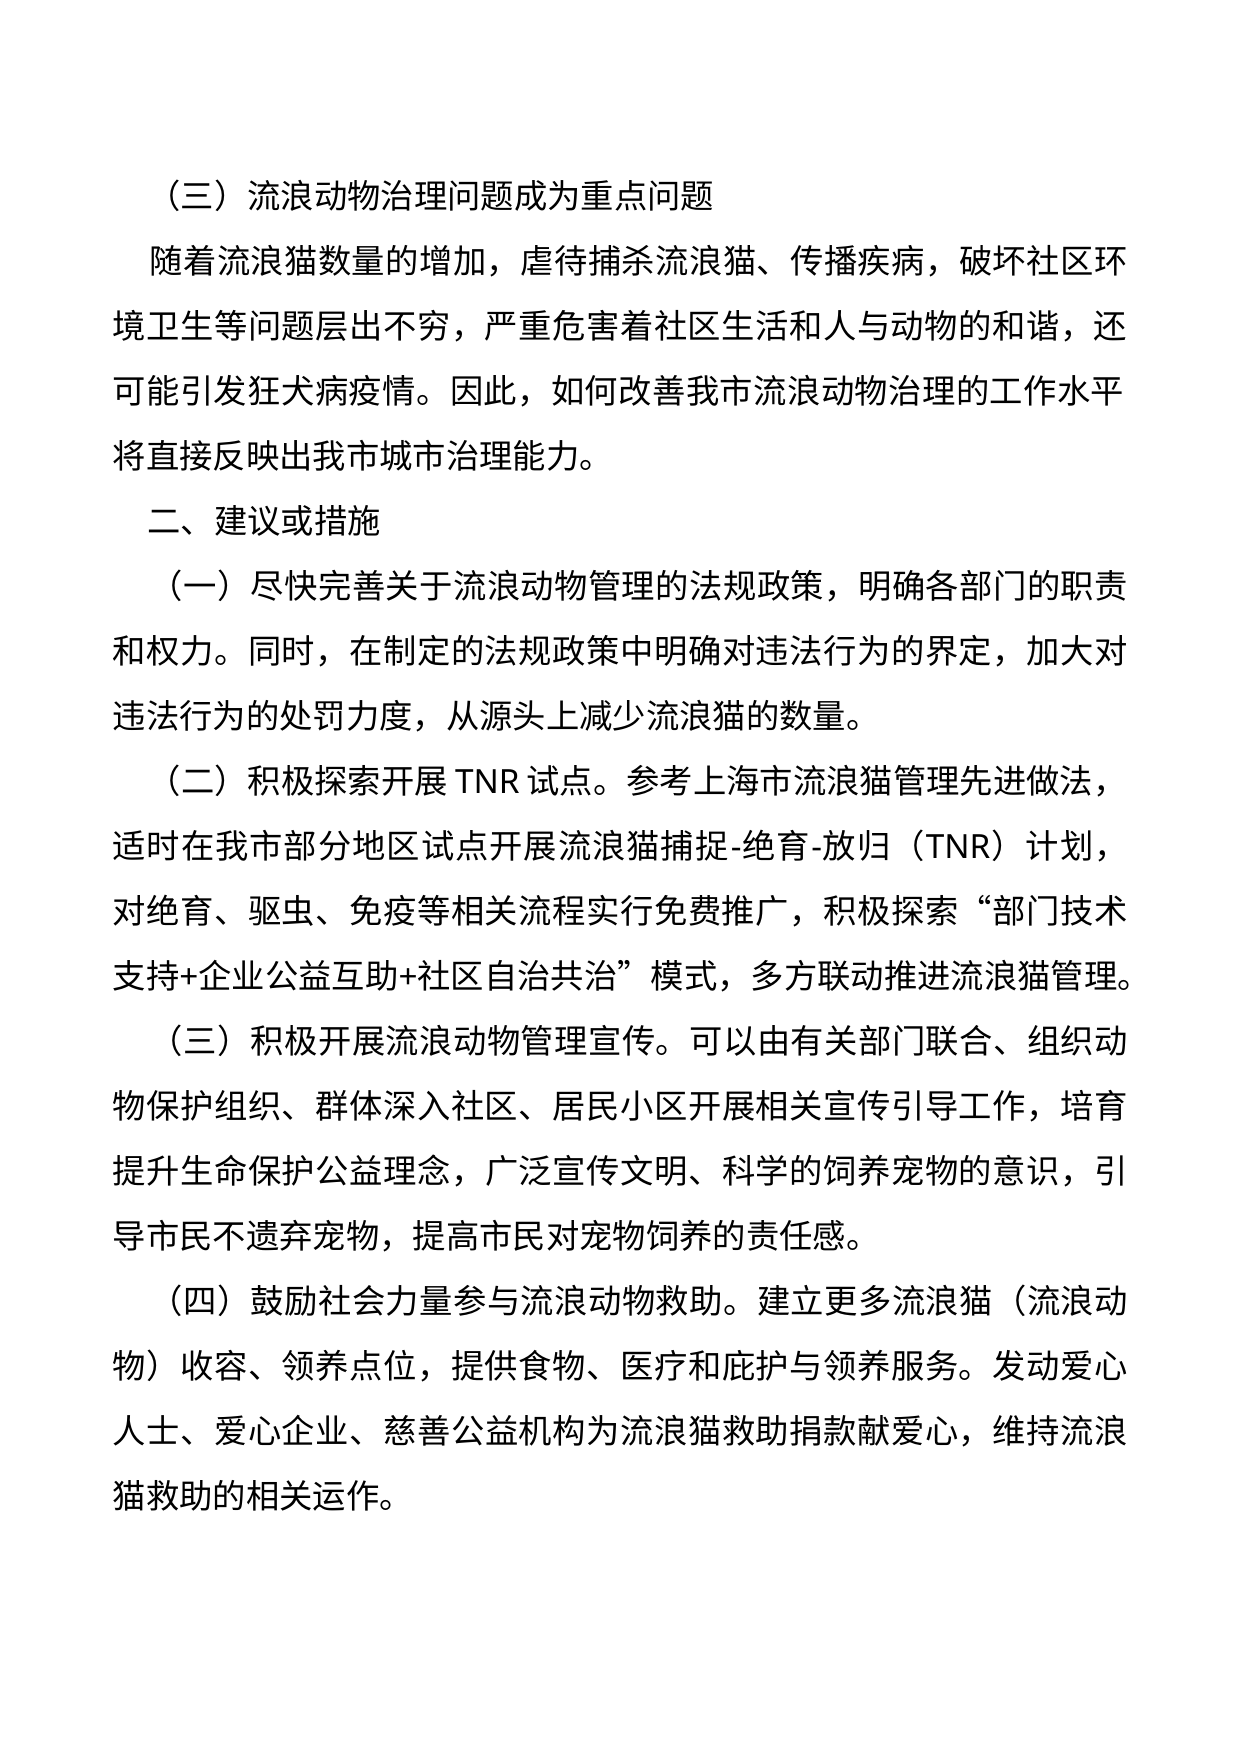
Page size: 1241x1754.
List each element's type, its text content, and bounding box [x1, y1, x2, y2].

text （三）流浪动物治理问题成为重点问题 [112, 162, 1128, 227]
text （三）积极开展流浪动物管理宣传。可以由有关部门联合、组织动物保护组织、群体深入社区、居民小区开展相关宣传引导工作，培育提升生命保护公益理念，广泛宣传文明、科学的饲养宠物的意识，引导市民不遗弃宠物，提高市民对宠物饲养的责任感。 [112, 1007, 1128, 1267]
text 随着流浪猫数量的增加，虐待捕杀流浪猫、传播疾病，破坏社区环境卫生等问题层出不穷，严重危害着社区生活和人与动物的和谐，还可能引发狂犬病疫情。因此，如何改善我市流浪动物治理的工作水平，将直接反映出我市城市治理能力。 [112, 227, 1128, 487]
text 二、建议或措施 [112, 487, 1128, 552]
text （二）积极探索开展TNR试点。参考上海市流浪猫管理先进做法，适时在我市部分地区试点开展流浪猫捕捉-绝育-放归（TNR）计划，对绝育、驱虫、免疫等相关流程实行免费推广，积极探索“部门技术支持+企业公益互助+社区自治共治”模式，多方联动推进流浪猫管理。 [112, 747, 1128, 1007]
text （四）鼓励社会力量参与流浪动物救助。建立更多流浪猫（流浪动物）收容、领养点位，提供食物、医疗和庇护与领养服务。发动爱心人士、爱心企业、慈善公益机构为流浪猫救助捐款献爱心，维持流浪猫救助的相关运作。 [112, 1267, 1128, 1527]
text （一）尽快完善关于流浪动物管理的法规政策，明确各部门的职责和权力。同时，在制定的法规政策中明确对违法行为的界定，加大对违法行为的处罚力度，从源头上减少流浪猫的数量。 [112, 552, 1128, 747]
